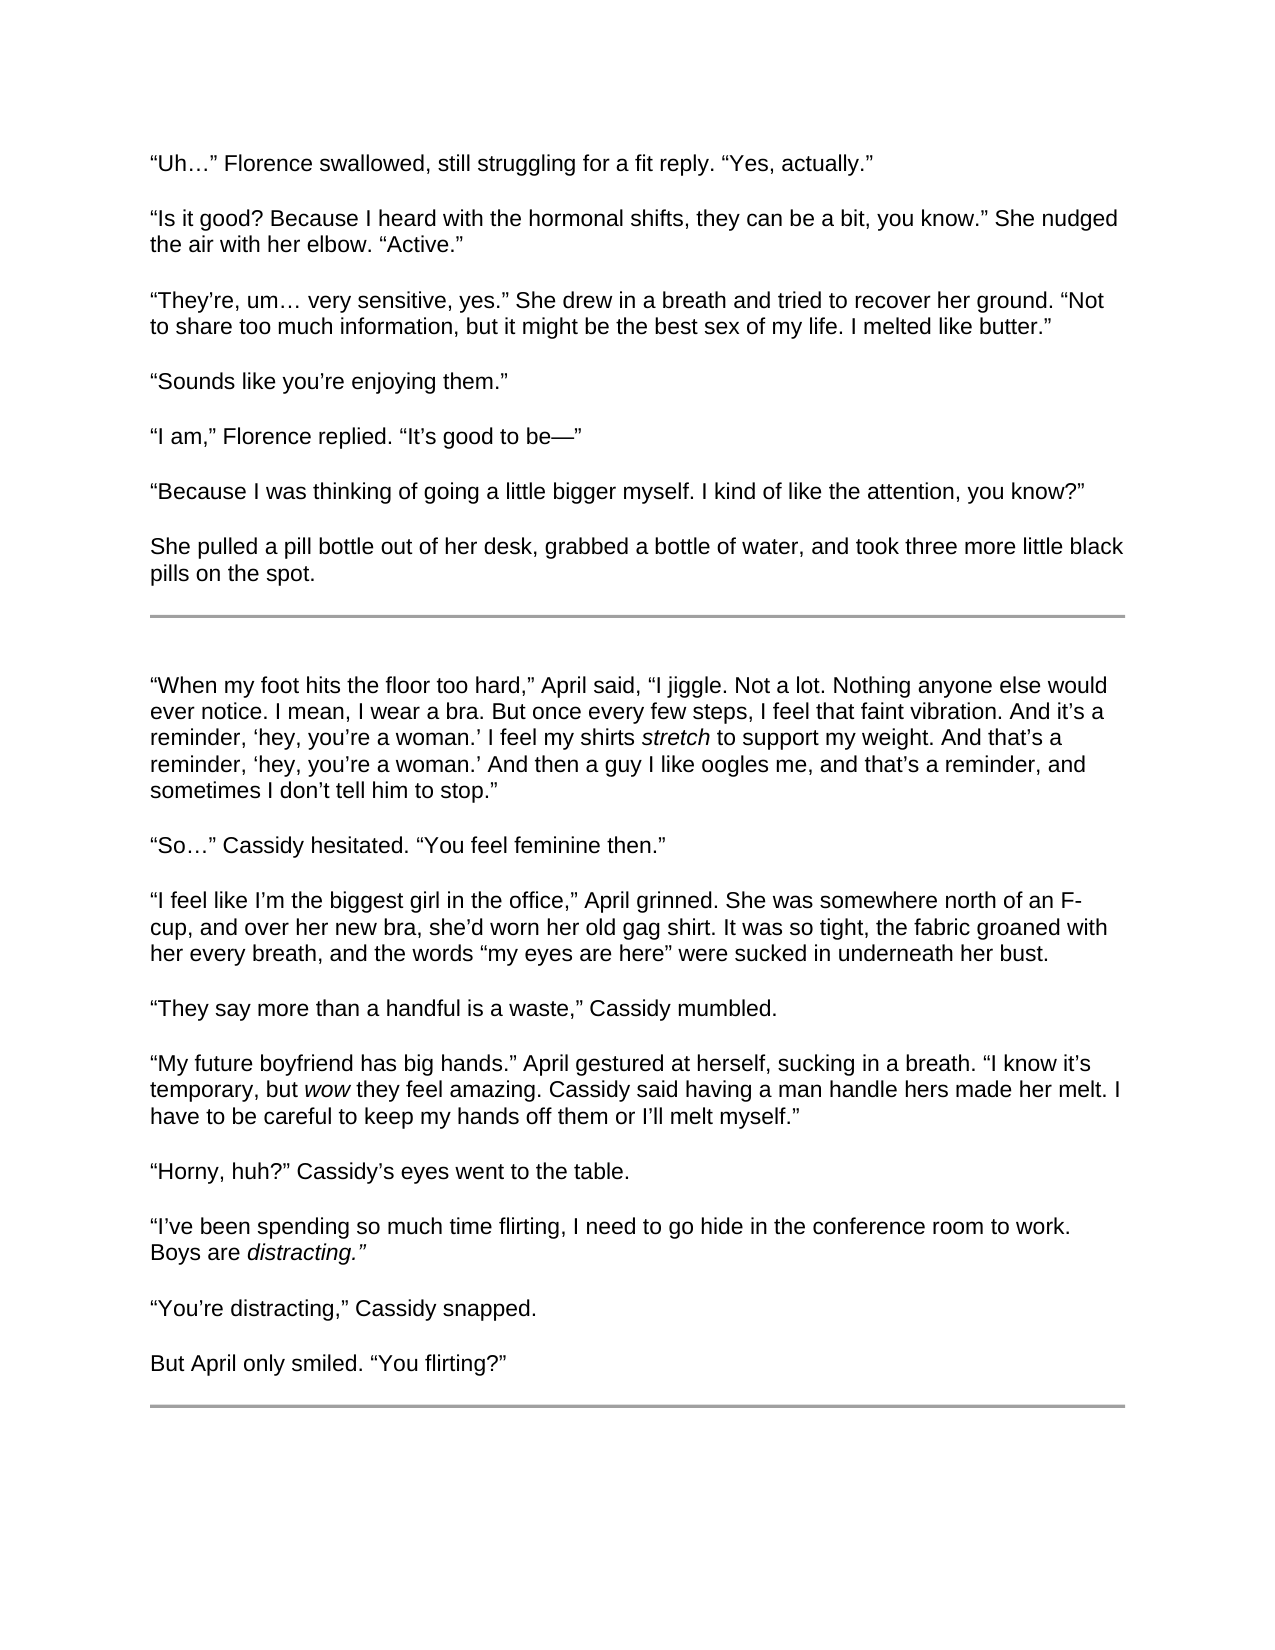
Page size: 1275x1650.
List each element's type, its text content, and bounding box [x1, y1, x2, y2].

text “Is it good? Because I heard with the hormonal shifts, they can be a bit, you know.” She nudged the air with her elbow. “Active.” [150, 205, 1125, 258]
text “My future boyfriend has big hands.” April gestured at herself, sucking in a breath. “I know it’s temporary, but wow they feel amazing. Cassidy said having a man handle hers made her melt. I have to be careful to keep my hands off them or I’ll melt myself.” [150, 1050, 1125, 1129]
text She pulled a pill bottle out of her desk, grabbed a bottle of water, and took three more little black pills on the spot. [150, 533, 1125, 586]
text “They say more than a handful is a waste,” Cassidy mumbled. [150, 995, 1125, 1021]
text “When my foot hits the floor too hard,” April said, “I jiggle. Not a lot. Nothing anyone else would ever notice. I mean, I wear a bra. But once every few steps, I feel that faint vibration. And it’s a reminder, ‘hey, you’re a woman.’ I feel my shirts stretch to support my weight. And that’s a reminder, ‘hey, you’re a woman.’ And then a guy I like oogles me, and that’s a reminder, and sometimes I don’t tell him to stop.” [150, 672, 1125, 803]
text “So…” Cassidy hesitated. “You feel feminine then.” [150, 832, 1125, 858]
text “I’ve been spending so much time flirting, I need to go hide in the conference room to work. Boys are distracting.” [150, 1213, 1125, 1266]
text “They’re, um… very sensitive, yes.” She drew in a breath and tried to recover her ground. “Not to share too much information, but it might be the best sex of my life. I melted like butter.” [150, 287, 1125, 339]
text “You’re distracting,” Cassidy snapped. [150, 1294, 1125, 1321]
text “I feel like I’m the biggest girl in the office,” April grinned. She was somewhere north of an F-cup, and over her new bra, she’d worn her old gag shirt. It was so tight, the fabric groaned with her every breath, and the words “my eyes are here” were sucked in underneath her bust. [150, 887, 1125, 966]
text “Sounds like you’re enjoying them.” [150, 368, 1125, 394]
text But April only smiled. “You flirting?” [150, 1349, 1125, 1376]
text “Uh…” Florence swallowed, still struggling for a fit reply. “Yes, actually.” [150, 150, 1125, 176]
text “I am,” Florence replied. “It’s good to be—” [150, 423, 1125, 449]
text “Horny, huh?” Cassidy’s eyes went to the table. [150, 1158, 1125, 1184]
text “Because I was thinking of going a little bigger myself. I kind of like the attention, you know?” [150, 478, 1125, 504]
